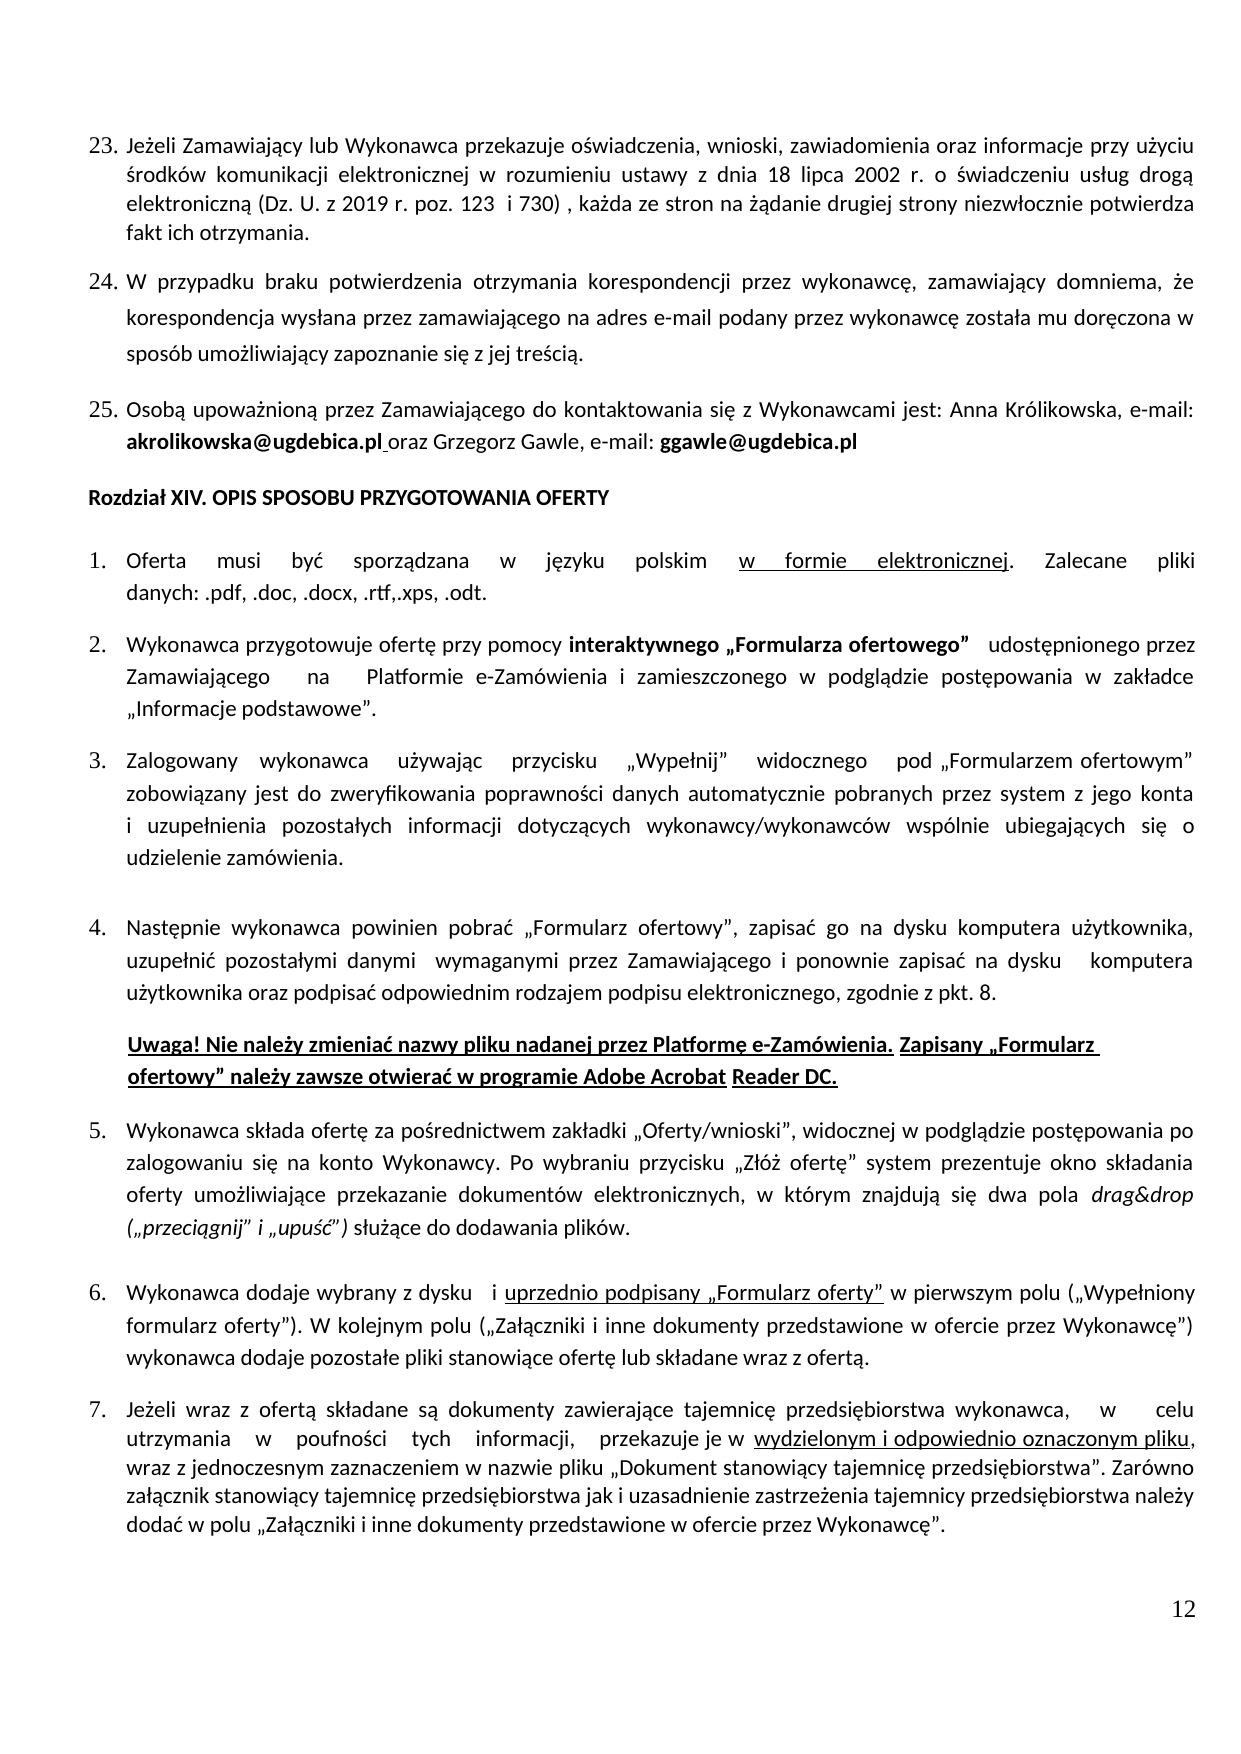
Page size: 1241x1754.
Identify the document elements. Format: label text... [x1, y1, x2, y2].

list Następnie wykonawca powinien pobrać „Formularz ofertowy”, zapisać go na dysku komputera użytkownika, uzupełnić pozostałymi danymi wymaganymi przez Zamawiającego i ponownie zapisać na dysku komputera użytkownika oraz podpisać odpowiednim rodzajem podpisu elektronicznego, zgodnie z pkt. 8. [89, 913, 1196, 1006]
list Wykonawca składa ofertę za pośrednictwem zakładki „Oferty/wnioski”, widocznej w podglądzie postępowania po zalogowaniu się na konto Wykonawcy. Po wybraniu przycisku „Złóż ofertę” system prezentuje okno składania oferty umożliwiające przekazanie dokumentów elektronicznych, w którym znajdują się dwa pola drag&drop („przeciągnij” i „upuść”) służące do dodawania plików. [89, 1116, 1196, 1241]
list Wykonawca dodaje wybrany z dysku i uprzednio podpisany „Formularz oferty” w pierwszym polu („Wypełniony formularz oferty”). W kolejnym polu („Załączniki i inne dokumenty przedstawione w ofercie przez Wykonawcę”) wykonawca dodaje pozostałe pliki stanowiące ofertę lub składane wraz z ofertą. [89, 1278, 1196, 1371]
list Jeżeli wraz z ofertą składane są dokumenty zawierające tajemnicę przedsiębiorstwa wykonawca, w celu utrzymania w poufności tych informacji, przekazuje je w wydzielonym i odpowiednio oznaczonym pliku, wraz z jednoczesnym zaznaczeniem w nazwie pliku „Dokument stanowiący tajemnicę przedsiębiorstwa”. Zarówno załącznik stanowiący tajemnicę przedsiębiorstwa jak i uzasadnienie zastrzeżenia tajemnicy przedsiębiorstwa należy dodać w polu „Załączniki i inne dokumenty przedstawione w ofercie przez Wykonawcę”. [89, 1395, 1196, 1538]
list Jeżeli Zamawiający lub Wykonawca przekazuje oświadczenia, wnioski, zawiadomienia oraz informacje przy użyciu środków komunikacji elektronicznej w rozumieniu ustawy z dnia 18 lipca 2002 r. o świadczeniu usług drogą elektroniczną (Dz. U. z 2019 r. poz. 123 i 730) , każda ze stron na żądanie drugiej strony niezwłocznie potwierdza fakt ich otrzymania. [89, 131, 1196, 246]
list Zalogowany wykonawca używając przycisku „Wypełnij” widocznego pod „Formularzem ofertowym” zobowiązany jest do zweryfikowania poprawności danych automatycznie pobranych przez system z jego konta i uzupełnienia pozostałych informacji dotyczących wykonawcy/wykonawców wspólnie ubiegających się o udzielenie zamówienia. [89, 747, 1196, 871]
list Oferta musi być sporządzana w języku polskim w formie elektronicznej. Zalecane pliki danych: .pdf, .doc, .docx, .rtf,.xps, .odt. [89, 546, 1196, 606]
text Uwaga! Nie należy zmieniać nazwy pliku nadanej przez Platformę e-Zamówienia. Zapisany „Formularz ofertowy” należy zawsze otwierać w programie Adobe Acrobat Reader DC. [127, 1030, 1195, 1090]
subtitle Rozdział XIV. OPIS SPOSOBU PRZYGOTOWANIA OFERTY [88, 483, 1196, 511]
list Osobą upoważnioną przez Zamawiającego do kontaktowania się z Wykonawcami jest: Anna Królikowska, e-mail: akrolikowska@ugdebica.pl oraz Grzegorz Gawle, e-mail: ggawle@ugdebica.pl [89, 395, 1196, 455]
list W przypadku braku potwierdzenia otrzymania korespondencji przez wykonawcę, zamawiający domniema, że korespondencja wysłana przez zamawiającego na adres e-mail podany przez wykonawcę została mu doręczona w sposób umożliwiający zapoznanie się z jej treścią. [89, 267, 1196, 367]
list Wykonawca przygotowuje ofertę przy pomocy interaktywnego „Formularza ofertowego” udostępnionego przez Zamawiającego na Platformie e-Zamówienia i zamieszczonego w podglądzie postępowania w zakładce „Informacje podstawowe”. [89, 630, 1196, 722]
